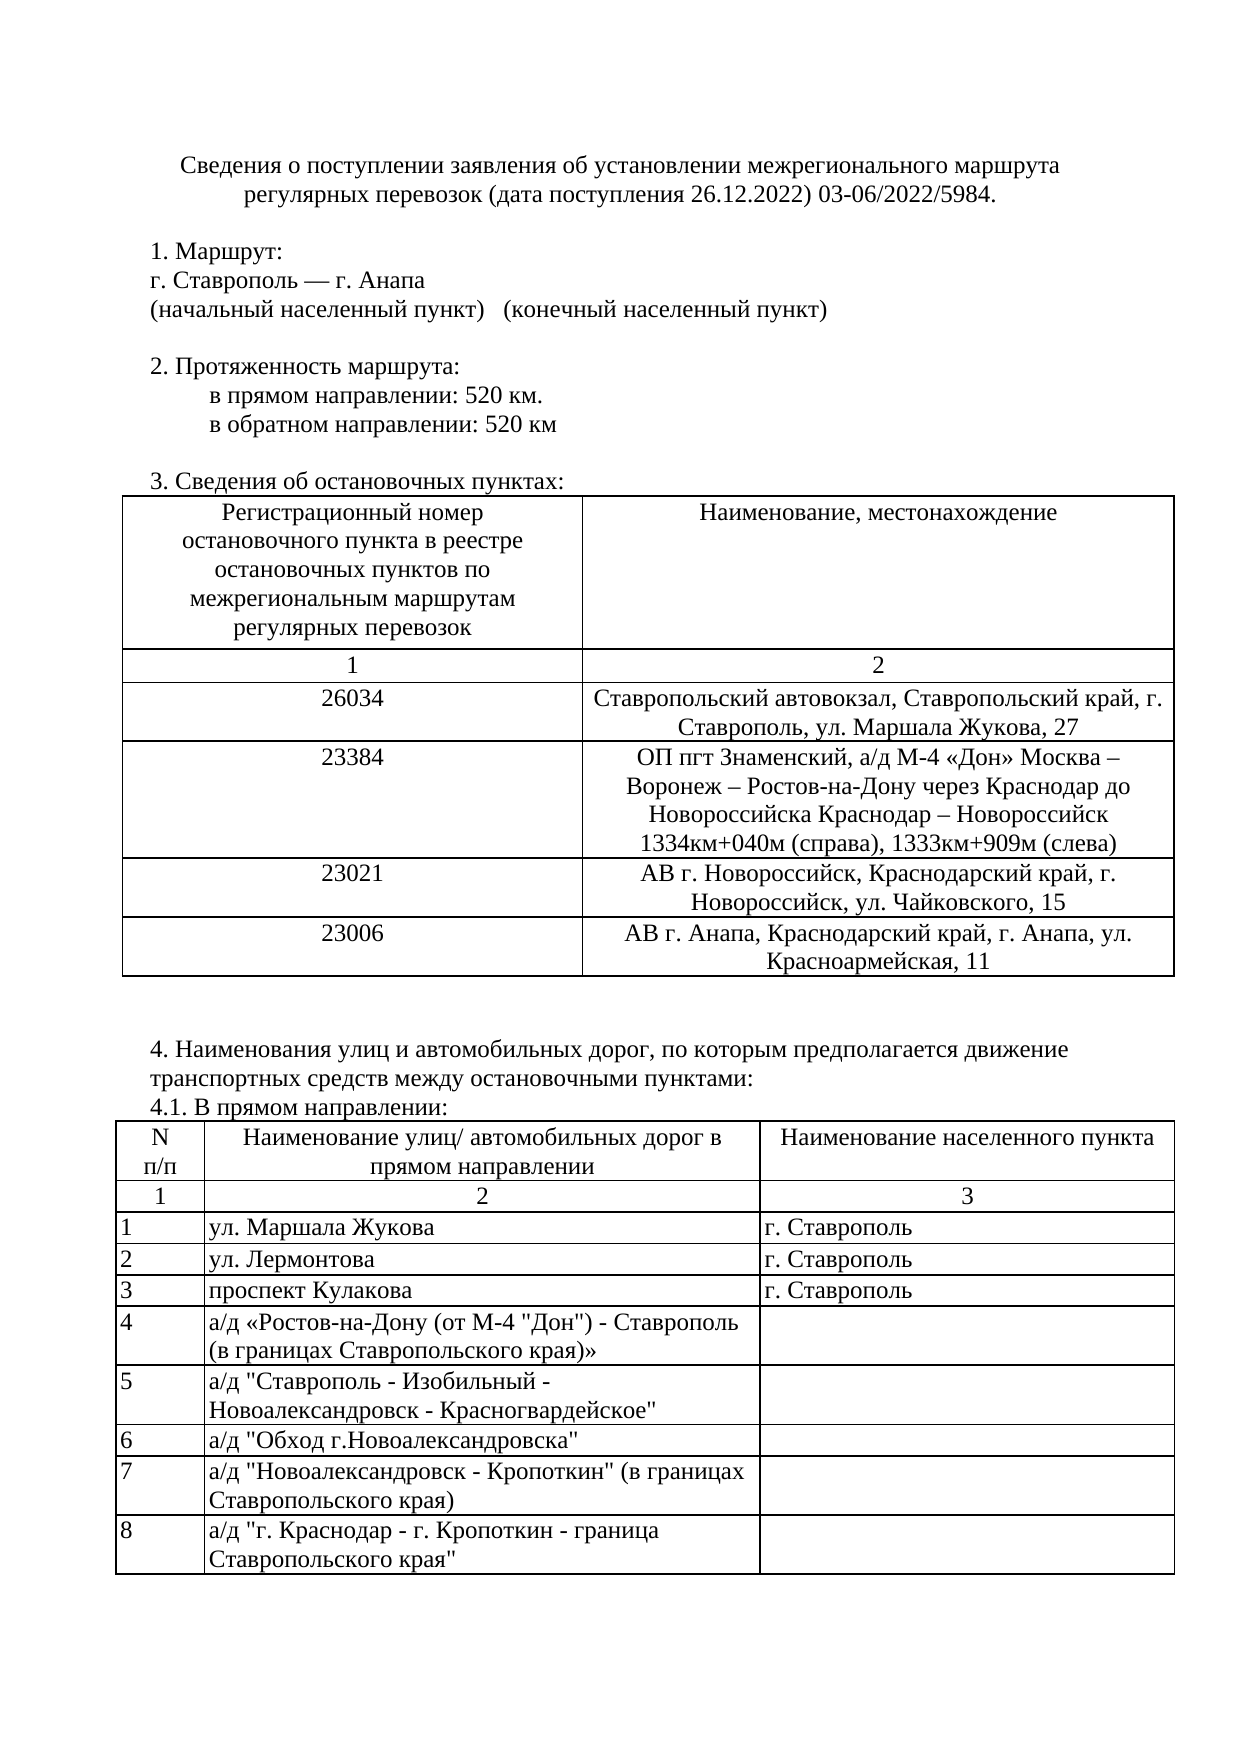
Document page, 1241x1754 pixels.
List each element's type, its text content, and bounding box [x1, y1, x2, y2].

table_cell АВ г. Анапа, Краснодарский край, г. Анапа, ул. Красноармейская, 11 [583, 918, 1173, 975]
table_cell [761, 1425, 1174, 1455]
table_cell АВ г. Новороссийск, Краснодарский край, г. Новороссийск, ул. Чайковского, 15 [583, 859, 1173, 916]
table_cell 7 [117, 1457, 204, 1514]
table_cell 1 [123, 650, 582, 681]
table_header Наименование, местонахождение [583, 497, 1173, 648]
table_header Наименование улиц/ автомобильных дорог в прямом направлении [205, 1122, 759, 1179]
table_cell г. Ставрополь [761, 1276, 1174, 1305]
table_cell [761, 1366, 1174, 1423]
table_cell 8 [117, 1516, 204, 1573]
table_cell 3 [761, 1181, 1174, 1211]
table_cell г. Ставрополь [761, 1213, 1174, 1242]
table_cell 4 [117, 1307, 204, 1364]
text в прямом направлении: 520 км. [150, 380, 1090, 409]
table_cell 1 [117, 1213, 204, 1242]
table_cell 1 [117, 1181, 204, 1211]
table_cell [761, 1307, 1174, 1364]
text г. Ставрополь — г. Анапа [150, 265, 1090, 294]
table_cell а/д "Обход г.Новоалександровска" [205, 1425, 759, 1455]
table_cell 23006 [123, 918, 582, 975]
text 2. Протяженность маршрута: [150, 351, 1090, 380]
table_cell а/д "Новоалександровск - Кропоткин" (в границах Ставропольского края) [205, 1457, 759, 1514]
table_cell 26034 [123, 683, 582, 740]
table_cell 2 [205, 1181, 759, 1211]
text (начальный населенный пункт) (конечный населенный пункт) [150, 294, 1090, 322]
table_cell 5 [117, 1366, 204, 1423]
table_cell а/д «Ростов-на-Дону (от М-4 "Дон") - Ставрополь (в границах Ставропольского края)» [205, 1307, 759, 1364]
table_cell [761, 1516, 1174, 1573]
table_cell проспект Кулакова [205, 1276, 759, 1305]
table_cell ул. Маршала Жукова [205, 1213, 759, 1242]
table_cell 2 [117, 1244, 204, 1274]
text Сведения о поступлении заявления об установлении межрегионального маршрута регулярных перевозок (дата поступления 26.12.2022) 03-06/2022/5984. [150, 150, 1090, 207]
table_header Регистрационный номер остановочного пункта в реестре остановочных пунктов по межрегиональным маршрутам регулярных перевозок [123, 497, 582, 648]
table_cell 23021 [123, 859, 582, 916]
text 4.1. В прямом направлении: [150, 1092, 1090, 1120]
table_cell ОП пгт Знаменский, а/д М-4 «Дон» Москва – Воронеж – Ростов-на-Дону через Краснодар до Новороссийска Краснодар – Новороссийск 1334км+040м (справа), 1333км+909м (слева) [583, 742, 1173, 857]
table_cell 23384 [123, 742, 582, 857]
table_cell ул. Лермонтова [205, 1244, 759, 1274]
text 1. Маршрут: [150, 236, 1090, 265]
text 3. Сведения об остановочных пунктах: [150, 466, 1090, 495]
table_cell 6 [117, 1425, 204, 1455]
table_cell [761, 1457, 1174, 1514]
table_header Наименование населенного пункта [761, 1122, 1174, 1179]
table_cell 3 [117, 1276, 204, 1305]
table_header N п/п [117, 1122, 204, 1179]
text 4. Наименования улиц и автомобильных дорог, по которым предполагается движение транспортных средств между остановочными пунктами: [150, 1034, 1090, 1092]
table_cell г. Ставрополь [761, 1244, 1174, 1274]
table_cell а/д "г. Краснодар - г. Кропоткин - граница Ставропольского края" [205, 1516, 759, 1573]
table_cell 2 [583, 650, 1173, 681]
table_cell Ставропольский автовокзал, Ставропольский край, г. Ставрополь, ул. Маршала Жукова, 27 [583, 683, 1173, 740]
text в обратном направлении: 520 км [150, 409, 1090, 437]
table_cell а/д "Ставрополь - Изобильный - Новоалександровск - Красногвардейское" [205, 1366, 759, 1423]
